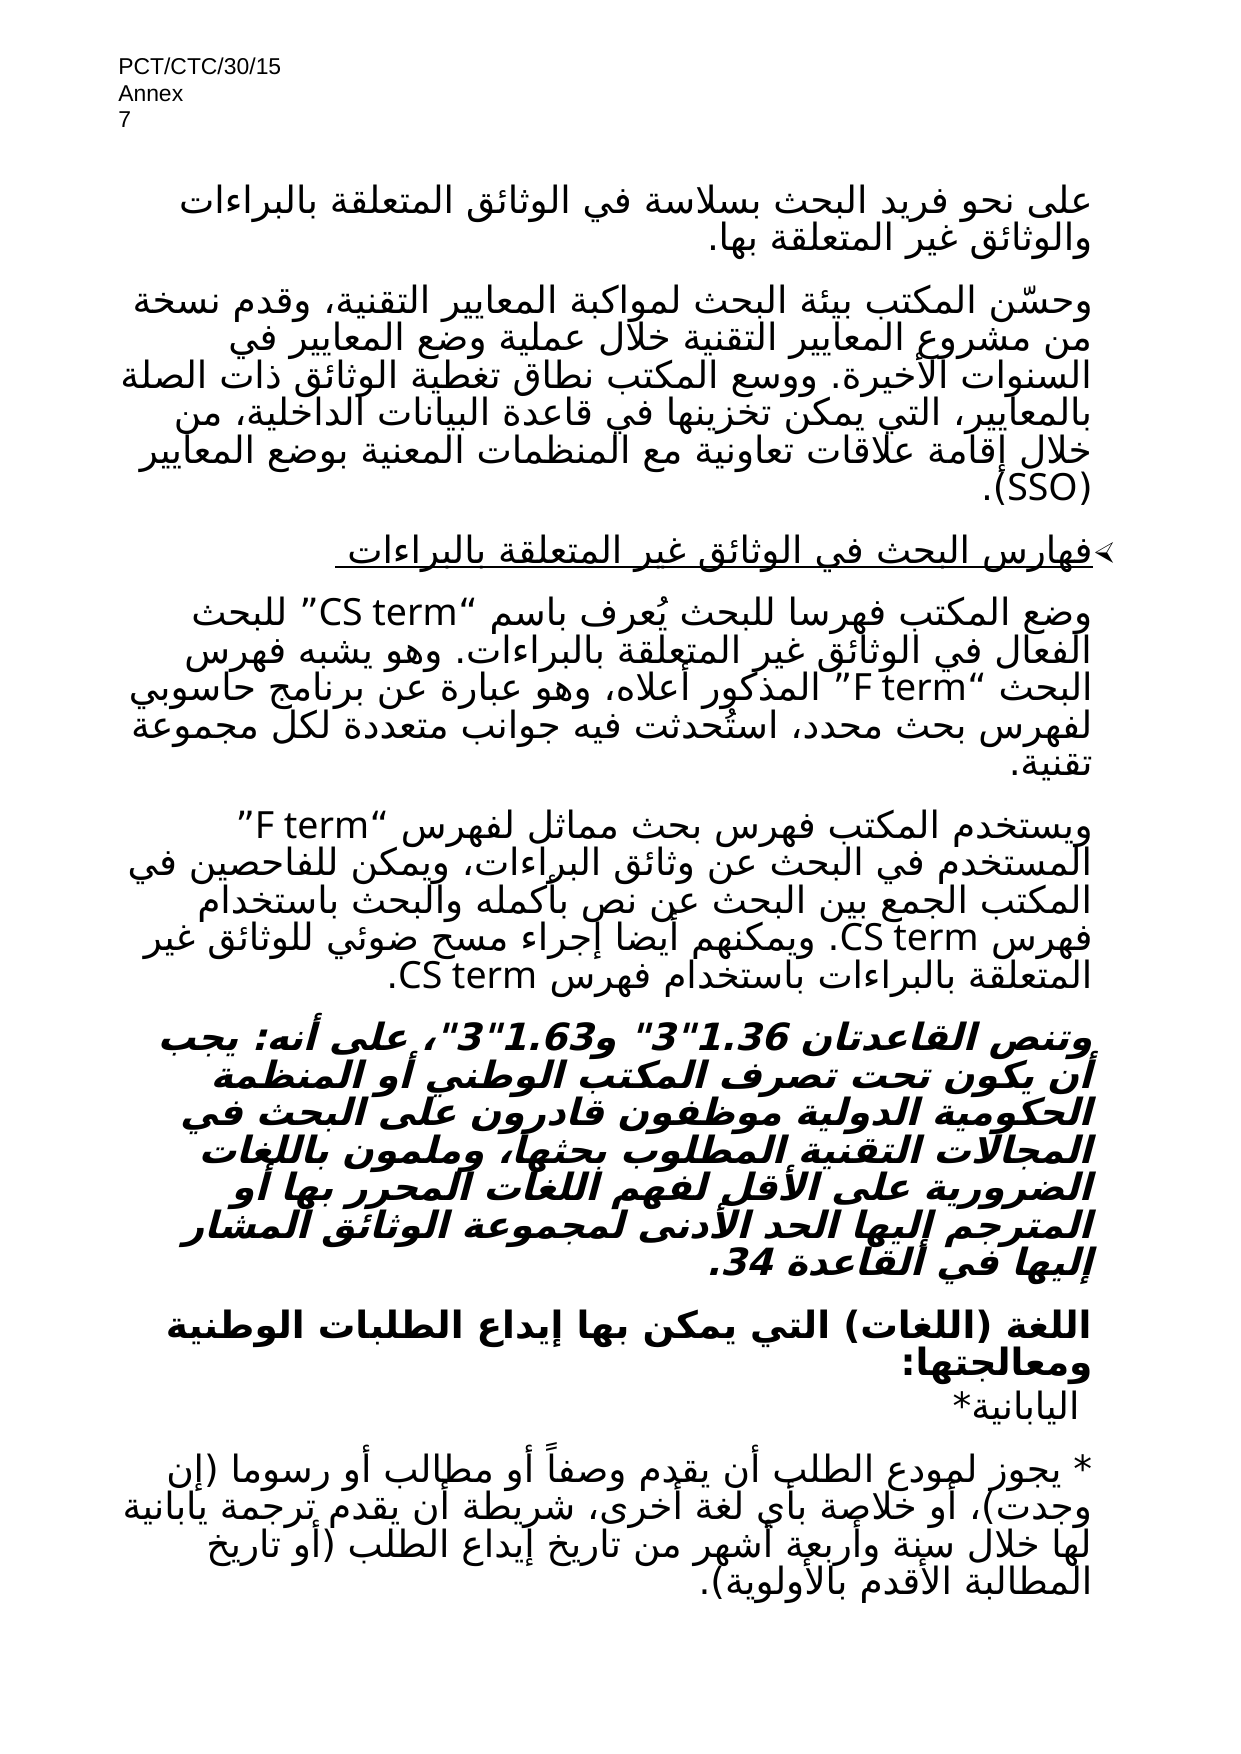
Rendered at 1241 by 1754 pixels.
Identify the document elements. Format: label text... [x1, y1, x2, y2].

text اللغة (اللغات) التي يمكن بها إيداع الطلبات الوطنية ومعالجتها: [118, 1308, 1092, 1383]
text ويستخدم المكتب فهرس بحث مماثل لفهرس “F term” المستخدم في البحث عن وثائق البراءات، ويمكن للفاحصين في المكتب الجمع بين البحث عن نص بأكمله والبحث باستخدام فهرس CS term. ويمكنهم أيضا إجراء مسح ضوئي للوثائق غير المتعلقة بالبراءات باستخدام فهرس CS term. [118, 808, 1092, 996]
text اليابانية* [118, 1389, 1092, 1427]
text * يجوز لمودع الطلب أن يقدم وصفاً أو مطالب أو رسوما (إن وجدت)، أو خلاصة بأي لغة أخرى، شريطة أن يقدم ترجمة يابانية لها خلال سنة وأربعة أشهر من تاريخ إيداع الطلب (أو تاريخ المطالبة الأقدم بالأولوية). [118, 1452, 1092, 1602]
list فهارس البحث في الوثائق غير المتعلقة بالبراءات [118, 533, 1093, 571]
text وضع المكتب فهرسا للبحث يُعرف باسم “CS term” للبحث الفعال في الوثائق غير المتعلقة بالبراءات. وهو يشبه فهرس البحث “F term” المذكور أعلاه، وهو عبارة عن برنامج حاسوبي لفهرس بحث محدد، استُحدثت فيه جوانب متعددة لكل مجموعة تقنية. [118, 596, 1092, 783]
text وحسّن المكتب بيئة البحث لمواكبة المعايير التقنية، وقدم نسخة من مشروع المعايير التقنية خلال عملية وضع المعايير في السنوات الأخيرة. ووسع المكتب نطاق تغطية الوثائق ذات الصلة بالمعايير، التي يمكن تخزينها في قاعدة البيانات الداخلية، من خلال إقامة علاقات تعاونية مع المنظمات المعنية بوضع المعايير (SSO). [118, 283, 1093, 508]
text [118, 183, 1093, 258]
text وتنص القاعدتان 1.36"3" و1.63"3"، على أنه: يجب أن يكون تحت تصرف المكتب الوطني أو المنظمة الحكومية الدولية موظفون قادرون على البحث في المجالات التقنية المطلوب بحثها، وملمون باللغات الضرورية على الأقل لفهم اللغات المحرر بها أو المترجم إليها الحد الأدنى لمجموعة الوثائق المشار إليها في القاعدة 34. [118, 1021, 1092, 1283]
